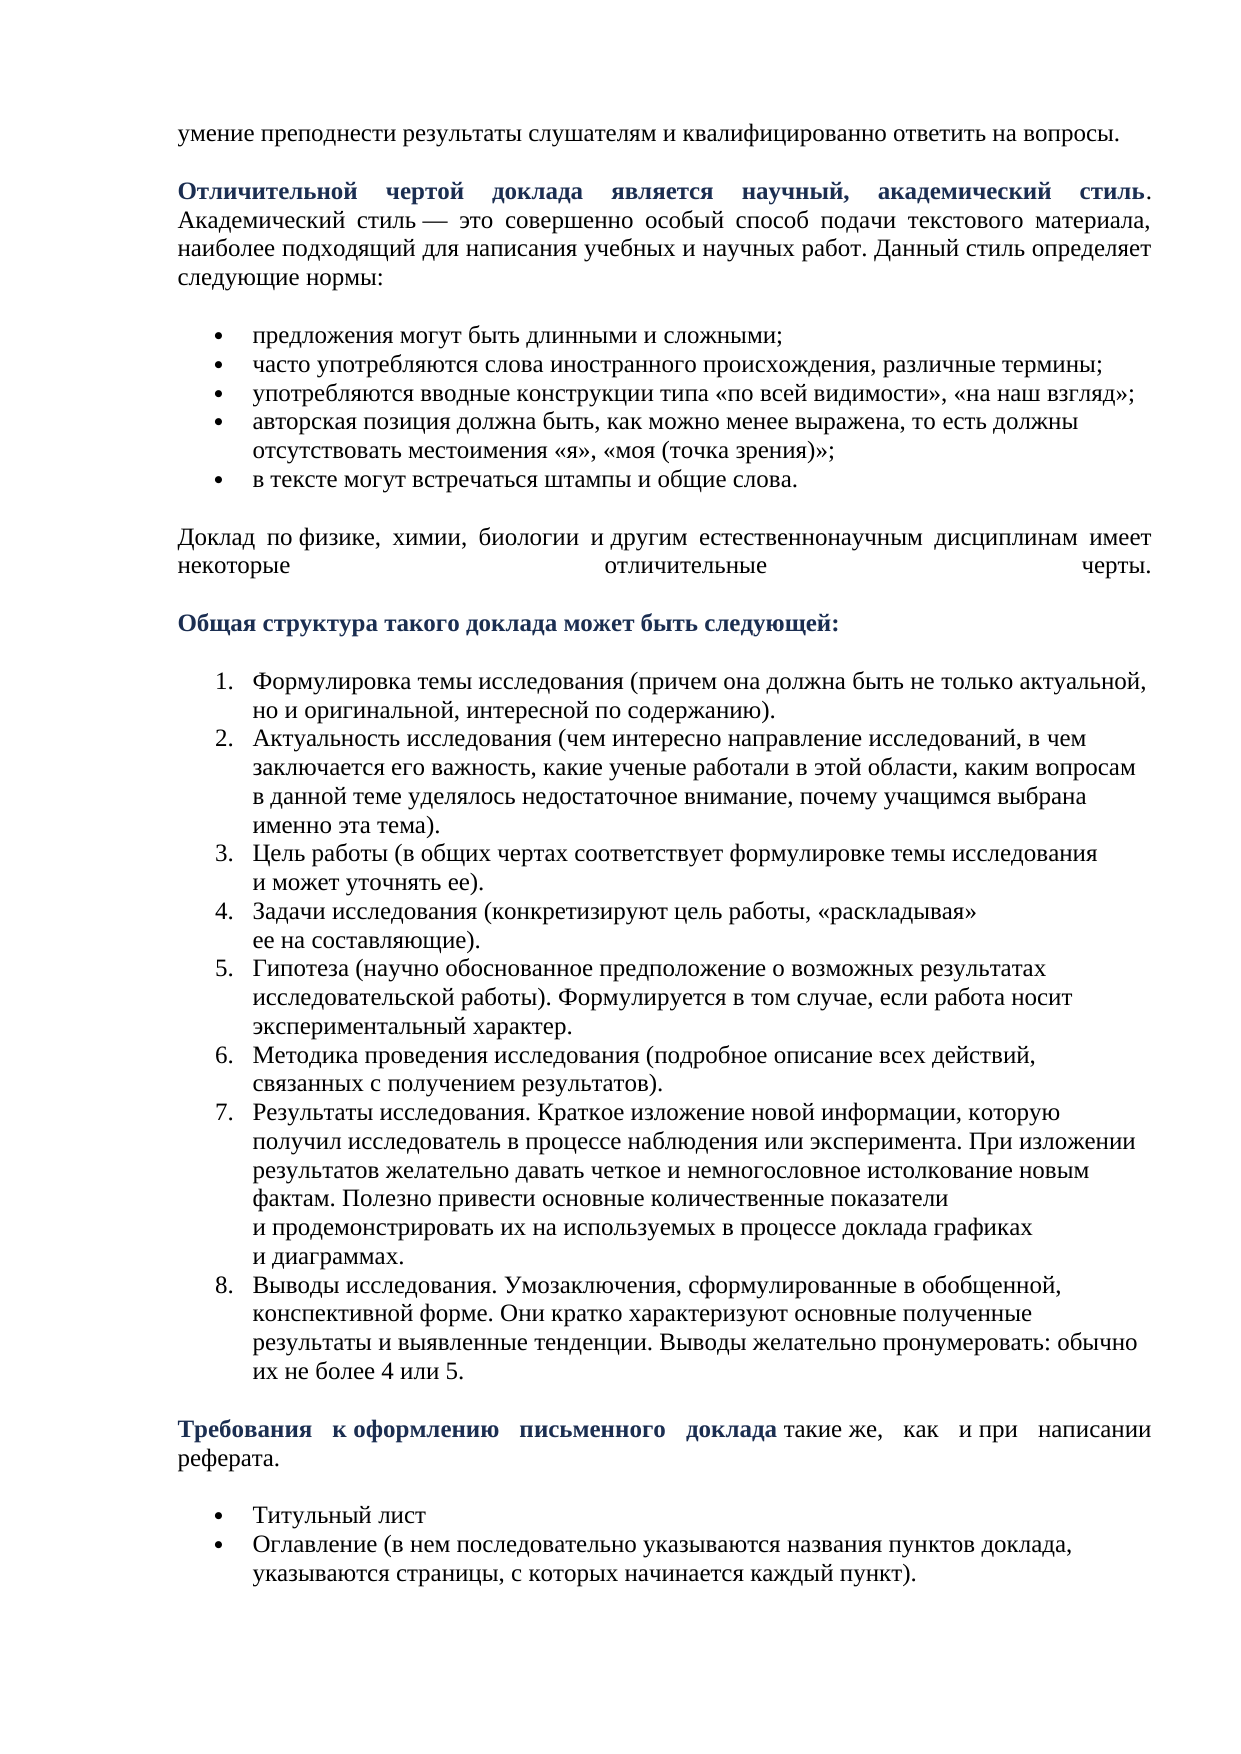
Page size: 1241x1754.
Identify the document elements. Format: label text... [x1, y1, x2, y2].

list Задачи исследования (конкретизируют цель работы, «раскладывая» ее на составляющие). [215, 896, 1152, 953]
list Актуальность исследования (чем интересно направление исследований, в чем заключается его важность, какие ученые работали в этой области, каким вопросам в данной теме уделялось недостаточное внимание, почему учащимся выбрана именно эта тема). [215, 723, 1152, 838]
list употребляются вводные конструкции типа «по всей видимости», «на наш взгляд»; [215, 378, 1152, 406]
list Результаты исследования. Краткое изложение новой информации, которую получил исследователь в процессе наблюдения или эксперимента. При изложении результатов желательно давать четкое и немногословное истолкование новым фактам. Полезно привести основные количественные показатели и продемонстрировать их на используемых в процессе доклада графиках и диаграммах. [215, 1097, 1152, 1270]
list Выводы исследования. Умозаключения, сформулированные в обобщенной, конспективной форме. Они кратко характеризуют основные полученные результаты и выявленные тенденции. Выводы желательно пронумеровать: обычно их не более 4 или 5. [215, 1270, 1152, 1385]
list предложения могут быть длинными и сложными; [215, 320, 1152, 349]
list Титульный лист [215, 1501, 1152, 1529]
text Требования к оформлению письменного доклада такие же, как и при написании реферата. [177, 1414, 1152, 1471]
list Оглавление (в нем последовательно указываются названия пунктов доклада, указываются страницы, с которых начинается каждый пункт). [215, 1529, 1152, 1587]
list Формулировка темы исследования (причем она должна быть не только актуальной, но и оригинальной, интересной по содержанию). [215, 666, 1152, 723]
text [177, 118, 1152, 147]
text Отличительной чертой доклада является научный, академический стиль. Академический стиль — это совершенно особый способ подачи текстового материала, наиболее подходящий для написания учебных и научных работ. Данный стиль определяет следующие нормы: [177, 176, 1152, 291]
list авторская позиция должна быть, как можно менее выражена, то есть должны отсутствовать местоимения «я», «моя (точка зрения)»; [215, 406, 1152, 464]
list в тексте могут встречаться штампы и общие слова. [215, 464, 1152, 493]
list часто употребляются слова иностранного происхождения, различные термины; [215, 349, 1152, 378]
list Методика проведения исследования (подробное описание всех действий, связанных с получением результатов). [215, 1040, 1152, 1097]
list Цель работы (в общих чертах соответствует формулировке темы исследования и может уточнять ее). [215, 838, 1152, 896]
text Доклад по физике, химии, биологии и другим естественнонаучным дисциплинам имеет некоторые отличительные черты. Общая структура такого доклада может быть следующей: [177, 522, 1152, 637]
list Гипотеза (научно обоснованное предположение о возможных результатах исследовательской работы). Формулируется в том случае, если работа носит экспериментальный характер. [215, 953, 1152, 1040]
